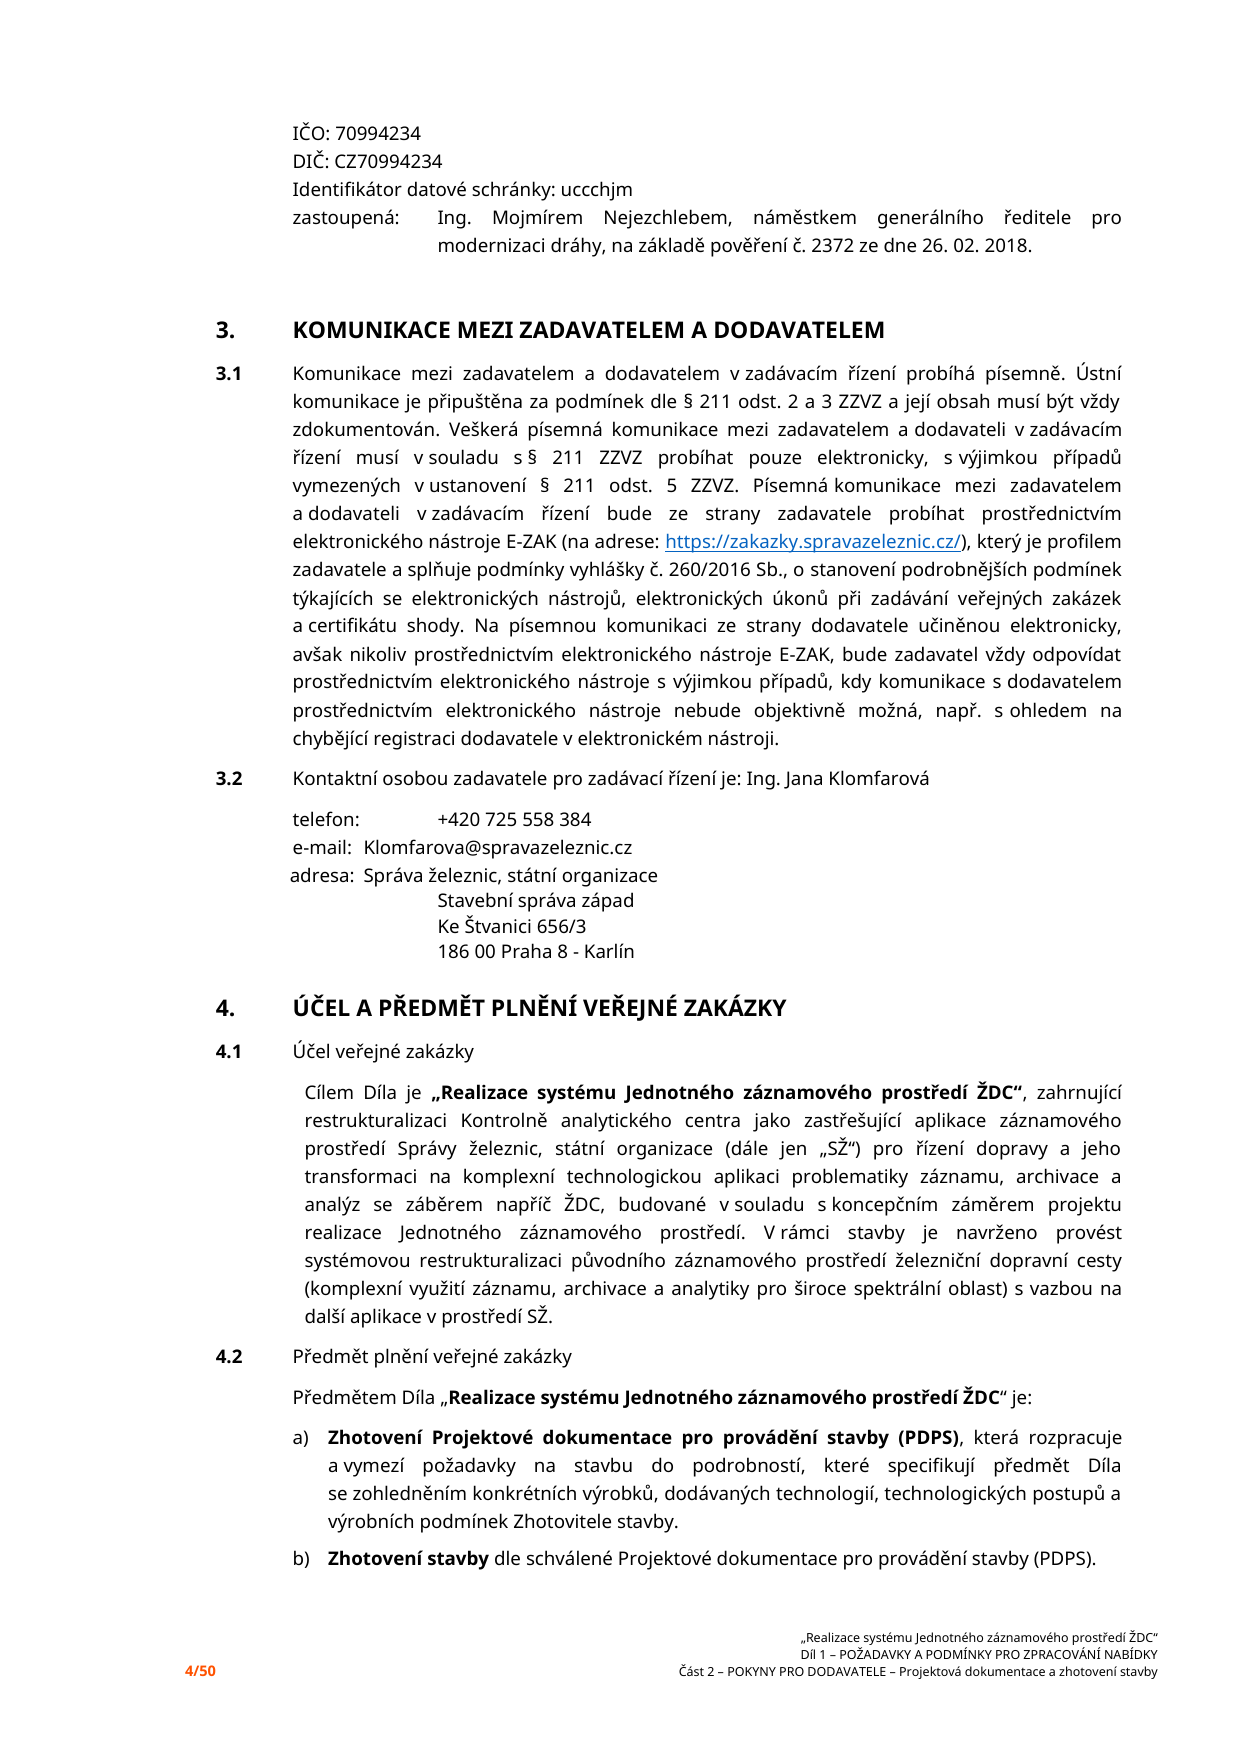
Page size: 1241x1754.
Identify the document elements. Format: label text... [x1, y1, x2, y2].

list Cílem Díla je „Realizace systému Jednotného záznamového prostředí ŽDC“, zahrnující restrukturalizaci Kontrolně analytického centra jako zastřešující aplikace záznamového prostředí Správy železnic, státní organizace (dále jen „SŽ“) pro řízení dopravy a jeho transformaci na komplexní technologickou aplikaci problematiky záznamu, archivace a analýz se záběrem napříč ŽDC, budované v souladu s koncepčním záměrem projektu realizace Jednotného záznamového prostředí. V rámci stavby je navrženo provést systémovou restrukturalizaci původního záznamového prostředí železniční dopravní cesty (komplexní využití záznamu, archivace a analytiky pro široce spektrální oblast) s vazbou na další aplikace v prostředí SŽ. [304, 1079, 1122, 1329]
text Zhotovení stavby dle schválené Projektové dokumentace pro provádění stavby (PDPS). [292, 1545, 1122, 1571]
text telefon: +420 725 558 384 [292, 806, 1122, 831]
text adresa: Správa železnic, státní organizace [289, 862, 1122, 887]
text Kontaktní osobou zadavatele pro zadávací řízení je: Ing. Jana Klomfarová [216, 765, 1122, 791]
text Identifikátor datové schránky: uccchjm [292, 177, 1122, 202]
text KOMUNIKACE MEZI ZADAVATELEM a DODAVATELEM [216, 314, 1122, 345]
text zastoupená: Ing. Mojmírem Nejezchlebem, náměstkem generálního ředitele pro modernizaci dráhy, na základě pověření č. 2372 ze dne 26. 02. 2018. [292, 205, 1122, 258]
text IČO: 70994234 [292, 121, 1122, 146]
text ÚČEL a PŘEDMĚT PLNĚNÍ VEŘEJNÉ ZAKÁZKY [216, 992, 1122, 1023]
text Předmět plnění veřejné zakázky [216, 1344, 1122, 1369]
text Komunikace mezi zadavatelem a dodavatelem v zadávacím řízení probíhá písemně. Ústní komunikace je připuštěna za podmínek dle § 211 odst. 2 a 3 ZZVZ a její obsah musí být vždy zdokumentován. Veškerá písemná komunikace mezi zadavatelem a dodavateli v zadávacím řízení musí v souladu s § 211 ZZVZ probíhat pouze elektronicky, s výjimkou případů vymezených v ustanovení § 211 odst. 5 ZZVZ. Písemná komunikace mezi zadavatelem a dodavateli v zadávacím řízení bude ze strany zadavatele probíhat prostřednictvím elektronického nástroje E-ZAK (na adrese: https://zakazky.spravazeleznic.cz/), který je profilem zadavatele a splňuje podmínky vyhlášky č. 260/2016 Sb., o stanovení podrobnějších podmínek týkajících se elektronických nástrojů, elektronických úkonů při zadávání veřejných zakázek a certifikátu shody. Na písemnou komunikaci ze strany dodavatele učiněnou elektronicky, avšak nikoliv prostřednictvím elektronického nástroje E-ZAK, bude zadavatel vždy odpovídat prostřednictvím elektronického nástroje s výjimkou případů, kdy komunikace s dodavatelem prostřednictvím elektronického nástroje nebude objektivně možná, např. s ohledem na chybějící registraci dodavatele v elektronickém nástroji. [216, 361, 1122, 750]
text DIČ: CZ70994234 [292, 149, 1122, 174]
text Stavební správa západ [363, 887, 1122, 913]
text Ke Štvanici 656/3 [363, 913, 1122, 938]
list Předmětem Díla „Realizace systému Jednotného záznamového prostředí ŽDC“ je: [292, 1384, 1122, 1410]
text e-mail: Klomfarova@spravazeleznic.cz [292, 834, 1122, 859]
text Zhotovení Projektové dokumentace pro provádění stavby (PDPS), která rozpracuje a vymezí požadavky na stavbu do podrobností, které specifikují předmět Díla se zohledněním konkrétních výrobků, dodávaných technologií, technologických postupů a výrobních podmínek Zhotovitele stavby. [292, 1425, 1122, 1534]
text 186 00 Praha 8 - Karlín [292, 938, 1122, 964]
text Účel veřejné zakázky [216, 1038, 1122, 1064]
